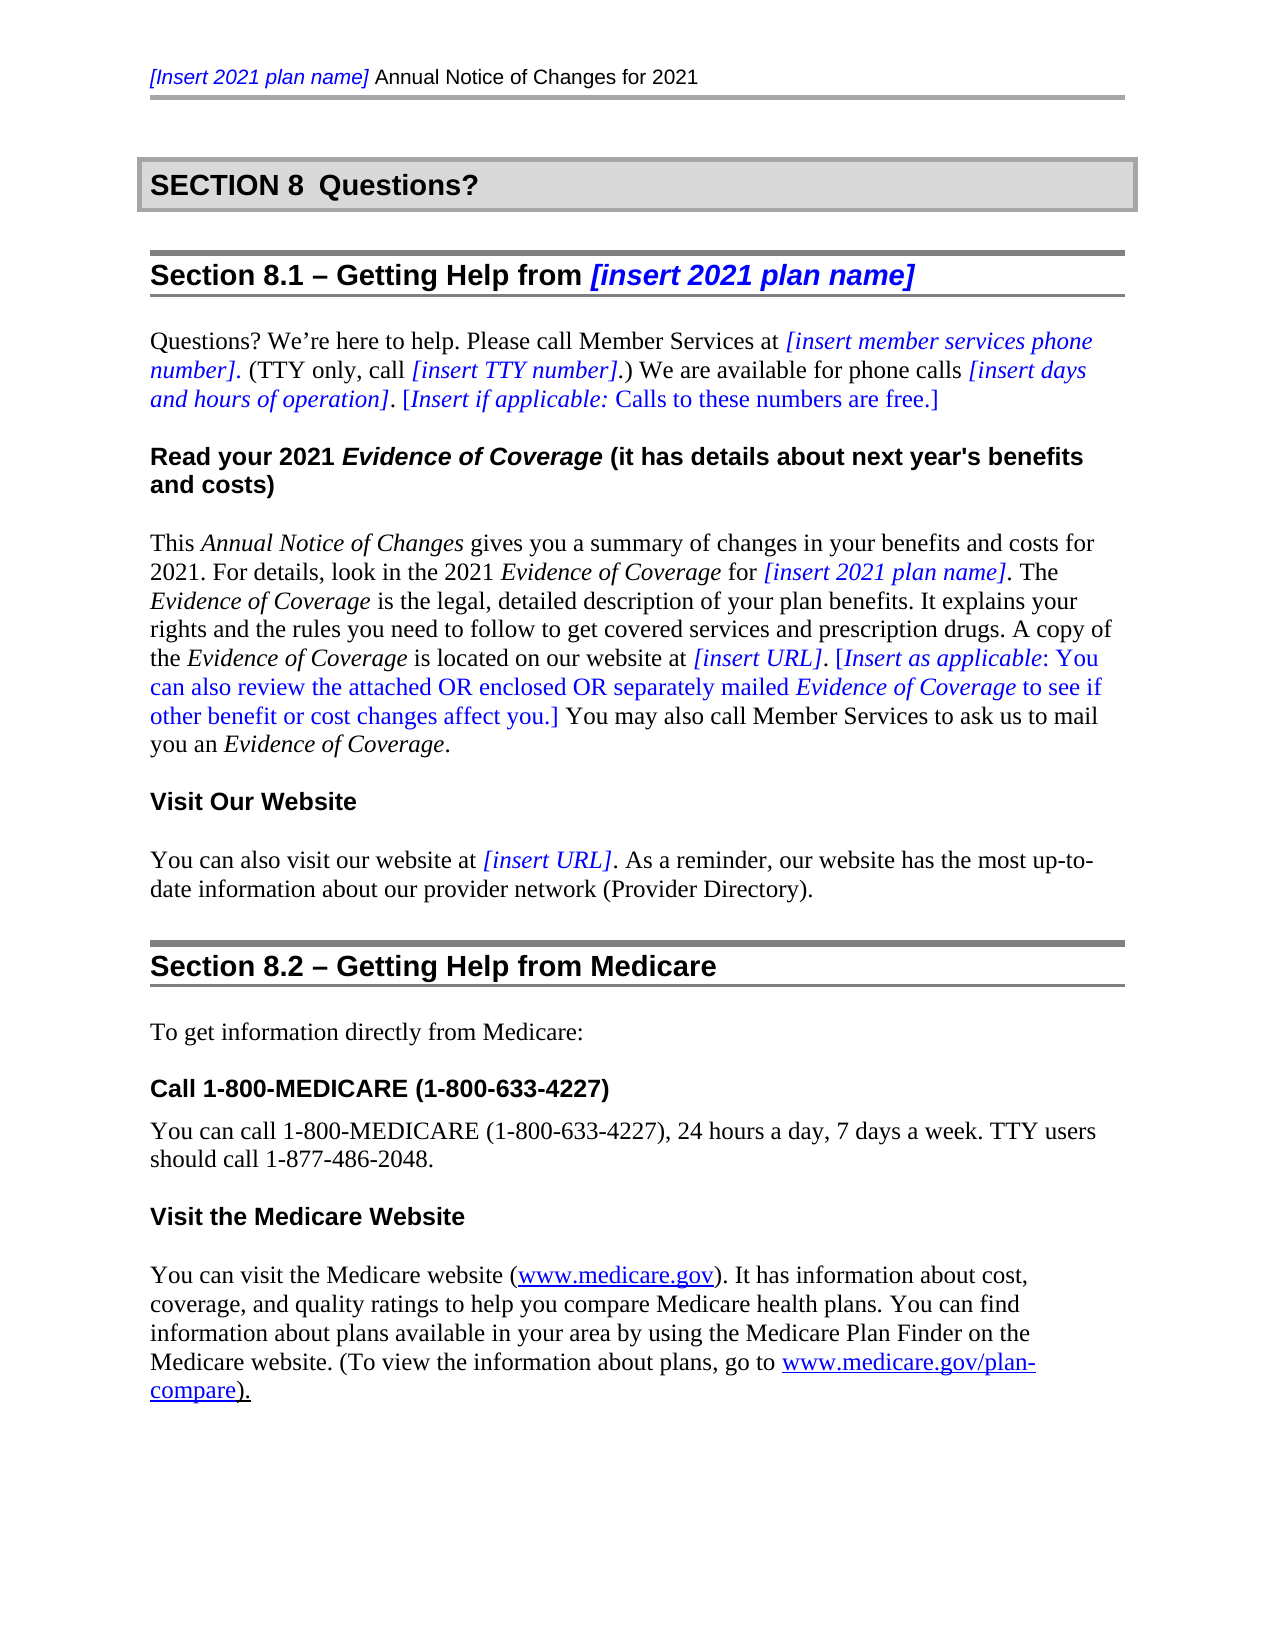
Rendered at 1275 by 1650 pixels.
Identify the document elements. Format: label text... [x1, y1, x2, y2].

subtitle To get information directly from Medicare: [150, 1017, 1125, 1045]
subtitle You can call 1-800-MEDICARE (1-800-633-4227), 24 hours a day, 7 days a week. TTY users should call 1-877-486-2048. [150, 1116, 1134, 1173]
text Questions? We’re here to help. Please call Member Services at [insert member services phone number]. (TTY only, call [insert TTY number].) We are available for phone calls [insert days and hours of operation]. [Insert if applicable: Calls to these numbers are free.] [150, 326, 1125, 412]
subtitle Call 1-800-MEDICARE (1-800-633-4227) [150, 1074, 1125, 1103]
text This Annual Notice of Changes gives you a summary of changes in your benefits and costs for 2021. For details, look in the 2021 Evidence of Coverage for [insert 2021 plan name]. The Evidence of Coverage is the legal, detailed description of your plan benefits. It explains your rights and the rules you need to follow to get covered services and prescription drugs. A copy of the Evidence of Coverage is located on our website at [insert URL]. [Insert as applicable: You can also review the attached OR enclosed OR separately mailed Evidence of Coverage to see if other benefit or cost changes affect you.] You may also call Member Services to ask us to mail you an Evidence of Coverage. [150, 528, 1125, 758]
subtitle Visit the Medicare Website [150, 1202, 1125, 1231]
subtitle SECTION 8 Questions? [142, 162, 1133, 208]
subtitle Read your 2021 Evidence of Coverage (it has details about next year's benefits and costs) [150, 442, 1125, 499]
text You can also visit our website at [insert URL]. As a reminder, our website has the most up-to-date information about our provider network (Provider Directory). [150, 845, 1125, 903]
subtitle Section 8.2 – Getting Help from Medicare [150, 947, 1125, 984]
subtitle Visit Our Website [150, 787, 1125, 816]
subtitle Section 8.1 – Getting Help from [insert 2021 plan name] [150, 256, 1125, 294]
text You can visit the Medicare website (www.medicare.gov). It has information about cost, coverage, and quality ratings to help you compare Medicare health plans. You can find information about plans available in your area by using the Medicare Plan Finder on the Medicare website. (To view the information about plans, go to www.medicare.gov/plan-compare). [150, 1260, 1125, 1404]
